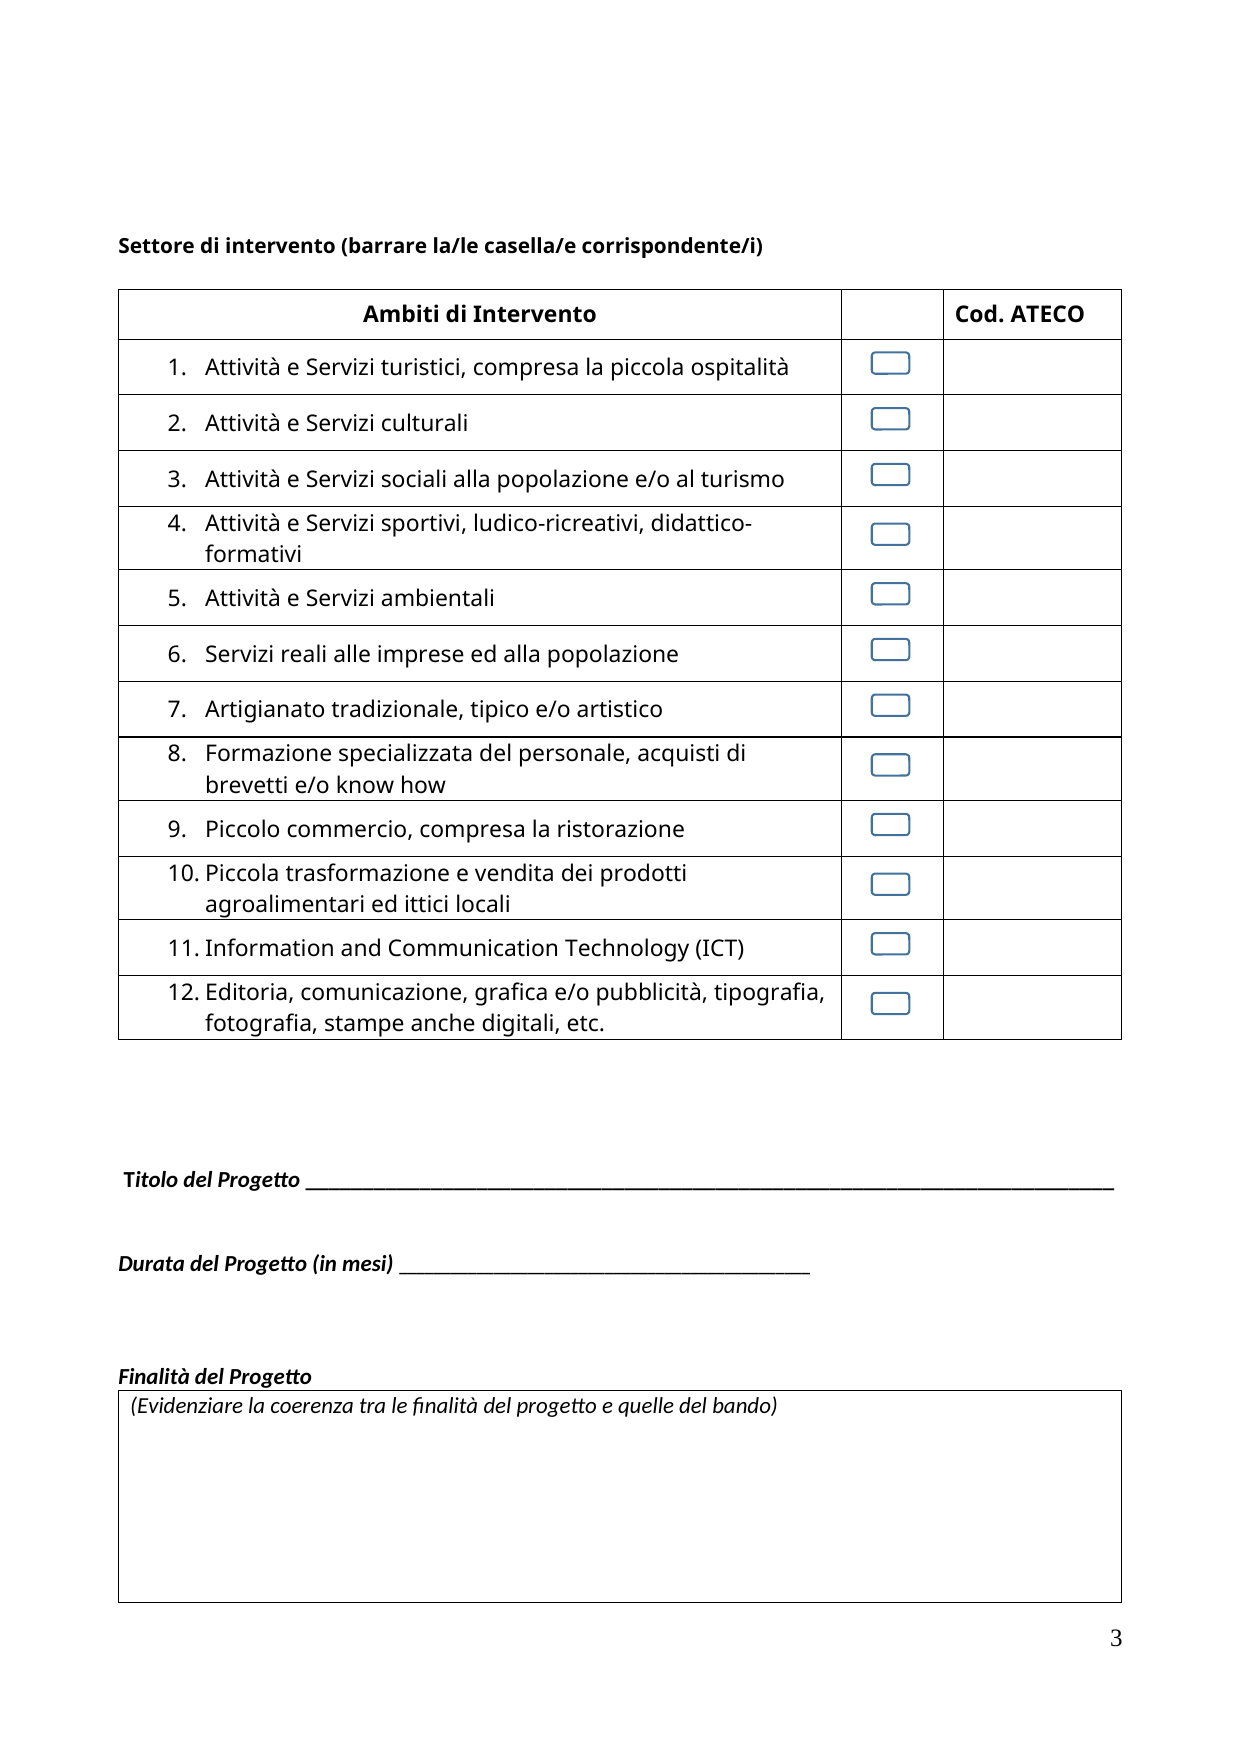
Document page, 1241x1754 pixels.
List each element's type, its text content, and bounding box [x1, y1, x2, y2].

table_cell Piccola trasformazione e vendita dei prodotti agroalimentari ed ittici locali [119, 857, 841, 919]
table_cell [842, 395, 943, 450]
table_cell [944, 626, 1121, 681]
text Settore di intervento (barrare la/le casella/e corrispondente/i) [118, 232, 1122, 260]
table_header Cod. ATECO [944, 290, 1121, 338]
table_cell [842, 340, 943, 394]
table_cell [842, 801, 943, 856]
table_cell Formazione specializzata del personale, acquisti di brevetti e/o know how [119, 738, 841, 800]
table_cell [842, 920, 943, 975]
text Finalità del Progetto [118, 1362, 1122, 1390]
table_cell [842, 976, 943, 1038]
table_cell [842, 738, 943, 800]
table_cell [842, 570, 943, 625]
table_cell Servizi reali alle imprese ed alla popolazione [119, 626, 841, 681]
table_cell [944, 976, 1121, 1038]
table_header Ambiti di Intervento [119, 290, 841, 338]
table_cell Attività e Servizi sportivi, ludico-ricreativi, didattico-formativi [119, 507, 841, 569]
text Titolo del Progetto _______________________________________________________________________ [118, 1166, 1122, 1193]
table_cell [944, 738, 1121, 800]
text Durata del Progetto (in mesi) ________________________________________________ [118, 1249, 1122, 1278]
table_cell Attività e Servizi ambientali [119, 570, 841, 625]
table_cell Attività e Servizi sociali alla popolazione e/o al turismo [119, 451, 841, 506]
table_cell [944, 682, 1121, 736]
table_cell [944, 395, 1121, 450]
table_cell [944, 801, 1121, 856]
table_cell [842, 626, 943, 681]
table_cell [944, 451, 1121, 506]
table_header [842, 290, 943, 338]
table_cell Editoria, comunicazione, grafica e/o pubblicità, tipografia, fotografia, stampe anche digitali, etc. [119, 976, 841, 1038]
table_cell Artigianato tradizionale, tipico e/o artistico [119, 682, 841, 736]
table_cell Information and Communication Technology (ICT) [119, 920, 841, 975]
table_cell [842, 857, 943, 919]
table_cell [944, 340, 1121, 394]
table_cell Attività e Servizi turistici, compresa la piccola ospitalità [119, 340, 841, 394]
table_cell [944, 507, 1121, 569]
table_cell Attività e Servizi culturali [119, 395, 841, 450]
table_cell [842, 451, 943, 506]
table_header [119, 1391, 1121, 1602]
table_cell [842, 507, 943, 569]
table_cell [944, 857, 1121, 919]
table_cell Piccolo commercio, compresa la ristorazione [119, 801, 841, 856]
table_cell [944, 920, 1121, 975]
table_cell [842, 682, 943, 736]
table_cell [944, 570, 1121, 625]
